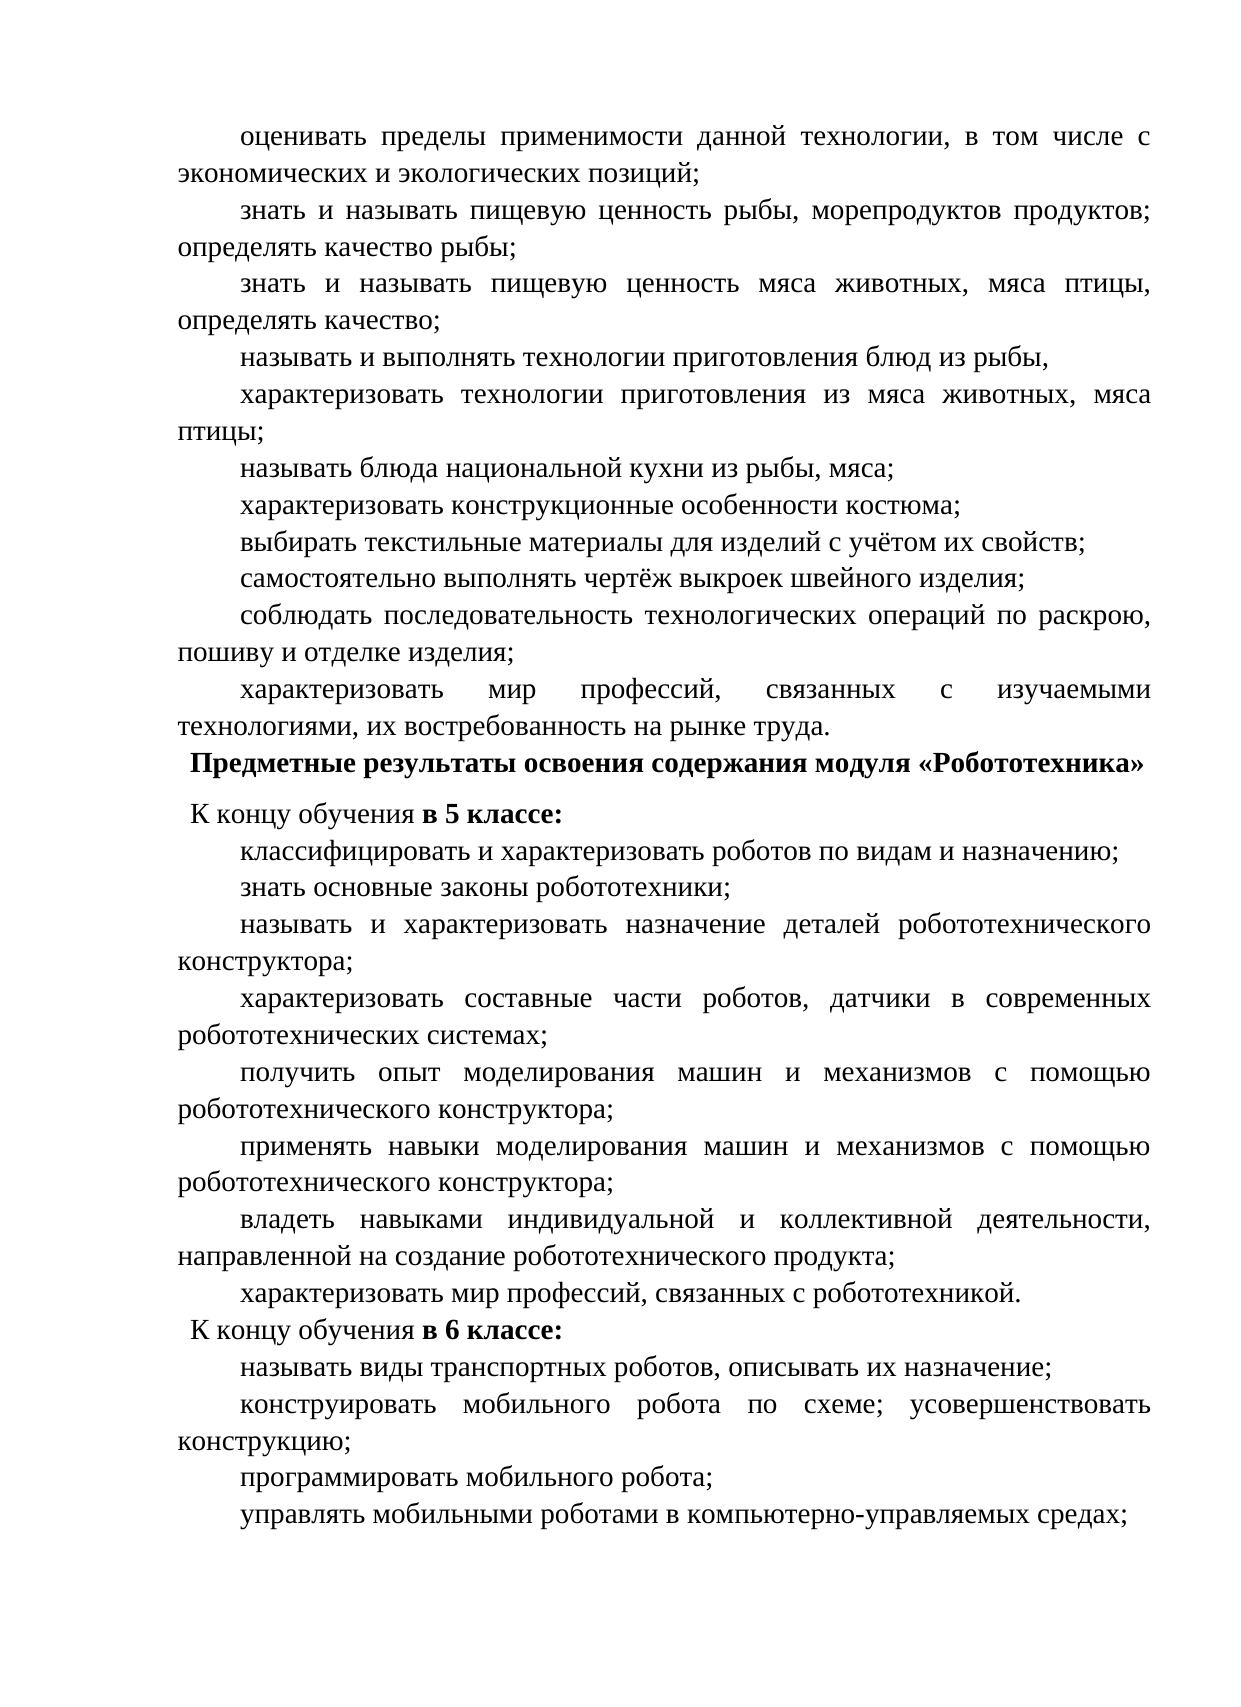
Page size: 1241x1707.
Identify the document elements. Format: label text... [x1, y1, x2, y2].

text соблюдать последовательность технологических операций по раскрою, пошиву и отделке изделия; [177, 597, 1152, 668]
text характеризовать конструкционные особенности костюма; [177, 487, 1152, 520]
text оценивать пределы применимости данной технологии, в том числе с экономических и экологических позиций; [177, 118, 1152, 188]
text получить опыт моделирования машин и механизмов с помощью робототехнического конструктора; [177, 1054, 1152, 1124]
text Предметные результаты освоения содержания модуля «Робототехника» [190, 745, 1152, 778]
text конструировать мобильного робота по схеме; усовершенствовать конструкцию; [177, 1386, 1152, 1456]
text К концу обучения в 5 классе: [190, 796, 1152, 829]
text классифицировать и характеризовать роботов по видам и назначению; [177, 833, 1152, 866]
text выбирать текстильные материалы для изделий с учётом их свойств; [177, 524, 1152, 557]
text называть виды транспортных роботов, описывать их назначение; [177, 1349, 1152, 1382]
text характеризовать составные части роботов, датчики в современных робототехнических системах; [177, 980, 1152, 1051]
text характеризовать технологии приготовления из мяса животных, мяса птицы; [177, 376, 1152, 447]
text характеризовать мир профессий, связанных с робототехникой. [177, 1275, 1152, 1309]
text программировать мобильного робота; [177, 1459, 1152, 1493]
text называть и характеризовать назначение деталей робототехнического конструктора; [177, 906, 1152, 977]
text знать основные законы робототехники; [177, 869, 1152, 903]
text знать и называть пищевую ценность мяса животных, мяса птицы, определять качество; [177, 266, 1152, 336]
text управлять мобильными роботами в компьютерно-управляемых средах; [177, 1496, 1152, 1530]
text владеть навыками индивидуальной и коллективной деятельности, направленной на создание робототехнического продукта; [177, 1201, 1152, 1272]
text называть блюда национальной кухни из рыбы, мяса; [177, 450, 1152, 483]
text применять навыки моделирования машин и механизмов с помощью робототехнического конструктора; [177, 1128, 1152, 1198]
text К концу обучения в 6 классе: [190, 1312, 1152, 1346]
text называть и выполнять технологии приготовления блюд из рыбы, [177, 339, 1152, 373]
text самостоятельно выполнять чертёж выкроек швейного изделия; [177, 561, 1152, 594]
text знать и называть пищевую ценность рыбы, морепродуктов продуктов; определять качество рыбы; [177, 192, 1152, 262]
text характеризовать мир профессий, связанных с изучаемыми технологиями, их востребованность на рынке труда. [177, 671, 1152, 742]
